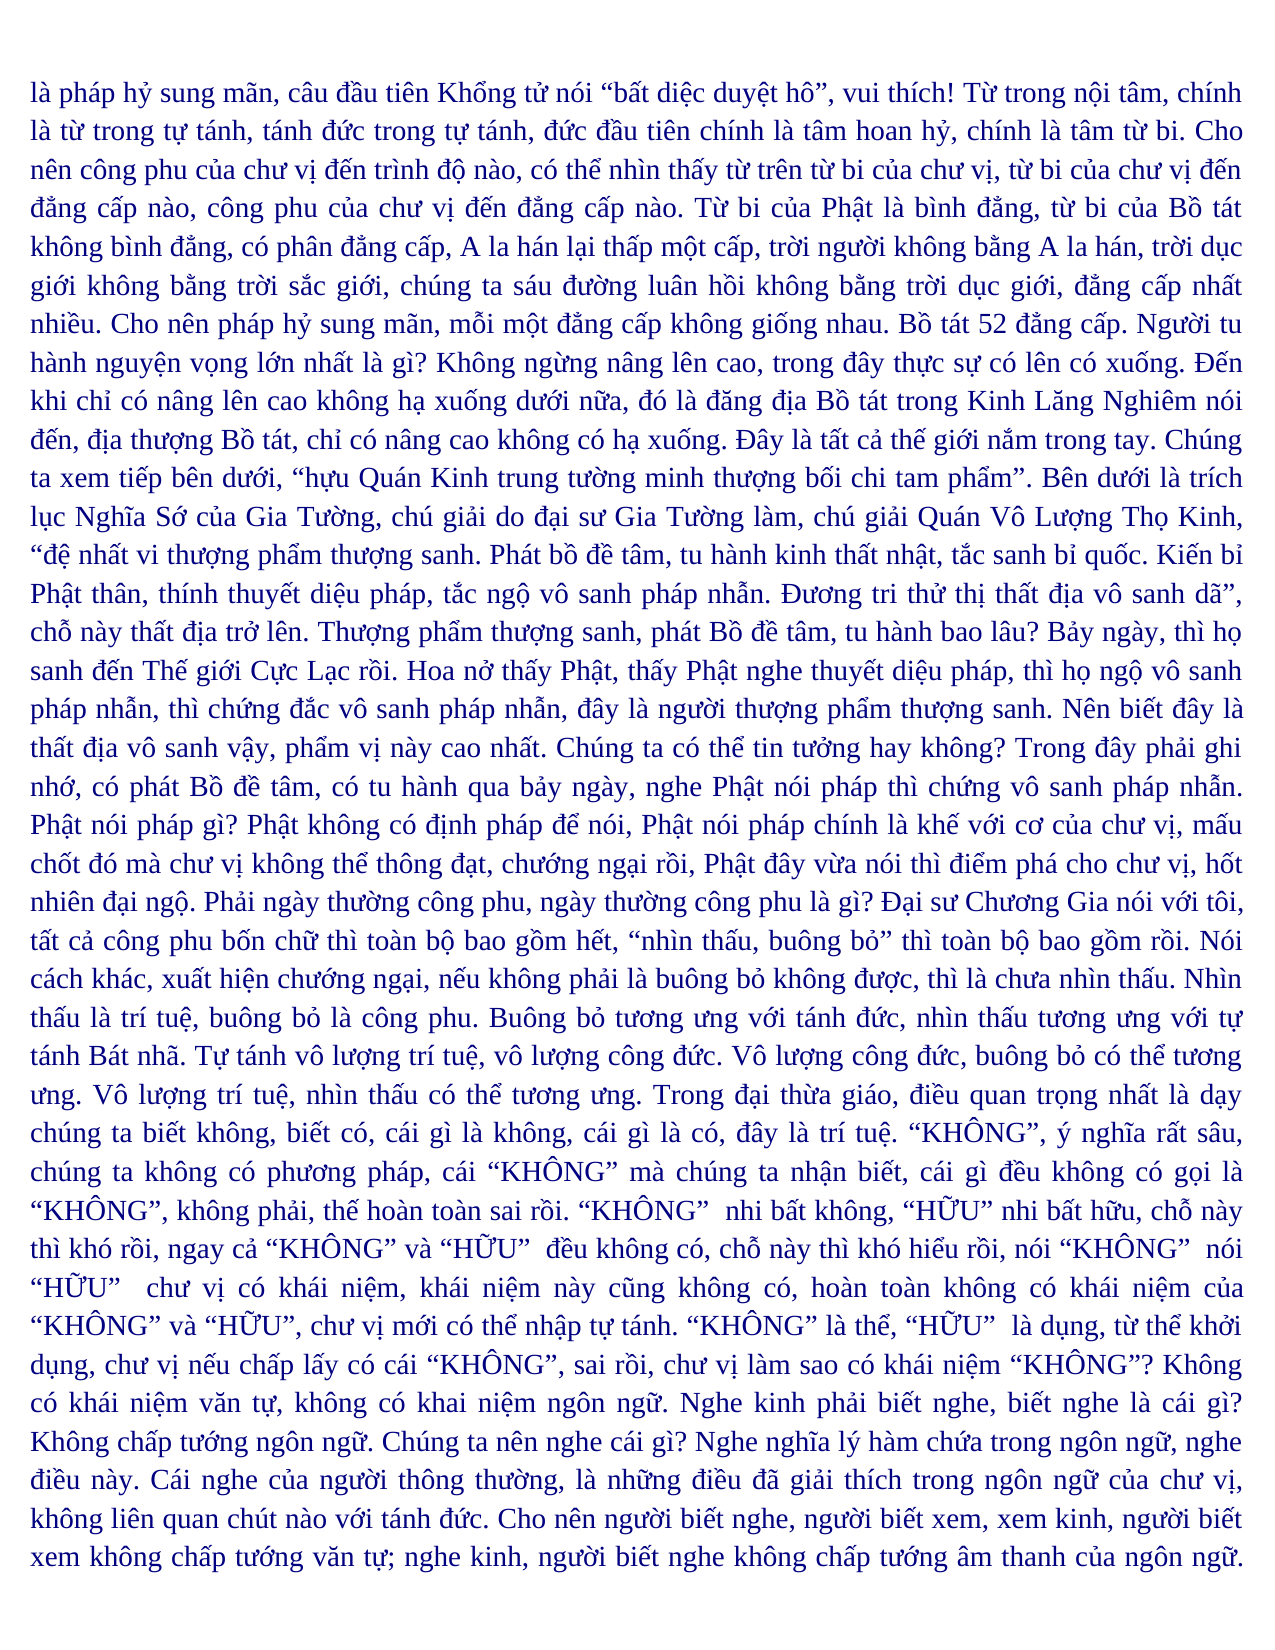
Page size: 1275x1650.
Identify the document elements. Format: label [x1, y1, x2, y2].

text [30, 75, 1245, 1573]
